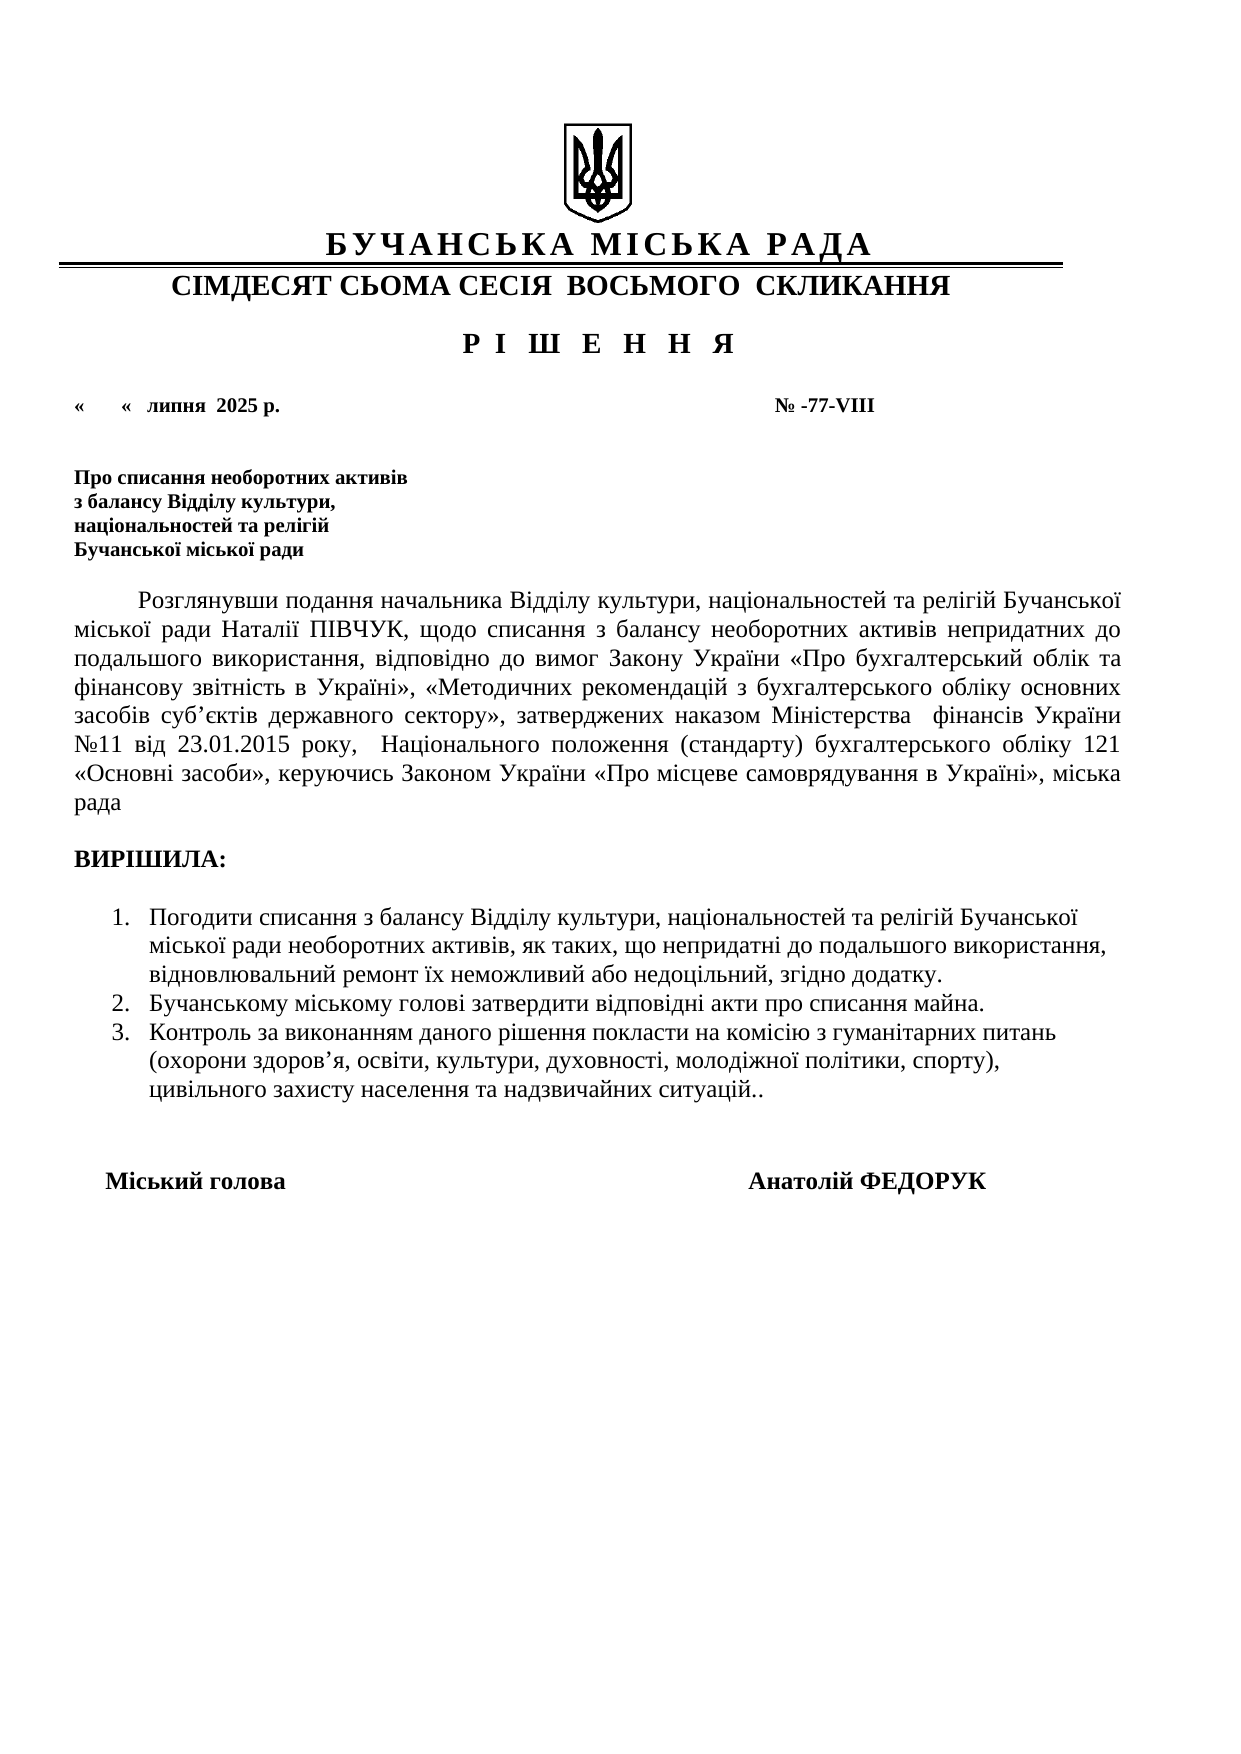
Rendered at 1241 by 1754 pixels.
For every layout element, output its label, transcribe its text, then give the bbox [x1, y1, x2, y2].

subtitle Р І Ш Е Н Н Я [74, 326, 1122, 359]
text Розглянувши подання начальника Відділу культури, національностей та релігій Бучанської міської ради Наталії ПІВЧУК, щодо списання з балансу необоротних активів непридатних до подальшого використання, відповідно до вимог Закону України «Про бухгалтерський облік та фінансову звітність в Україні», «Методичних рекомендацій з бухгалтерського обліку основних засобів суб’єктів державного сектору», затверджених наказом Міністерства фінансів України №11 від 23.01.2015 року, Національного положення (стандарту) бухгалтерського обліку 121 «Основні засоби», керуючись Законом України «Про місцеве самоврядування в Україні», міська рада [74, 586, 1122, 816]
list Контроль за виконанням даного рішення покласти на комісію з гуманітарних питань (охорони здоров’я, освіти, культури, духовності, молодіжної політики, спорту), цивільного захисту населення та надзвичайних ситуацій.. [111, 1017, 1122, 1103]
text ВИРІШИЛА: [74, 844, 1122, 873]
text БУЧАНСЬКА МІСЬКА РАДА [74, 224, 1122, 262]
text Міський голова Анатолій ФЕДОРУК [74, 1166, 1122, 1195]
text з балансу Відділу культури, [74, 489, 1122, 513]
text Про списання необоротних активів [74, 465, 1122, 489]
table_header СІМДЕСЯТ СЬОМА СЕСІЯ ВОСЬМОГО СКЛИКАННЯ [59, 268, 1063, 302]
text національностей та релігій [74, 513, 1122, 537]
list Бучанському міському голові затвердити відповідні акти про списання майна. [111, 988, 1122, 1017]
picture [562, 122, 634, 224]
list Погодити списання з балансу Відділу культури, національностей та релігій Бучанської міської ради необоротних активів, як таких, що непридатні до подальшого використання, відновлювальний ремонт їх неможливий або недоцільний, згідно додатку. [111, 902, 1122, 988]
text « « липня 2025 р. № -77-VIII [74, 393, 1122, 417]
text Бучанської міської ради [74, 537, 1122, 561]
